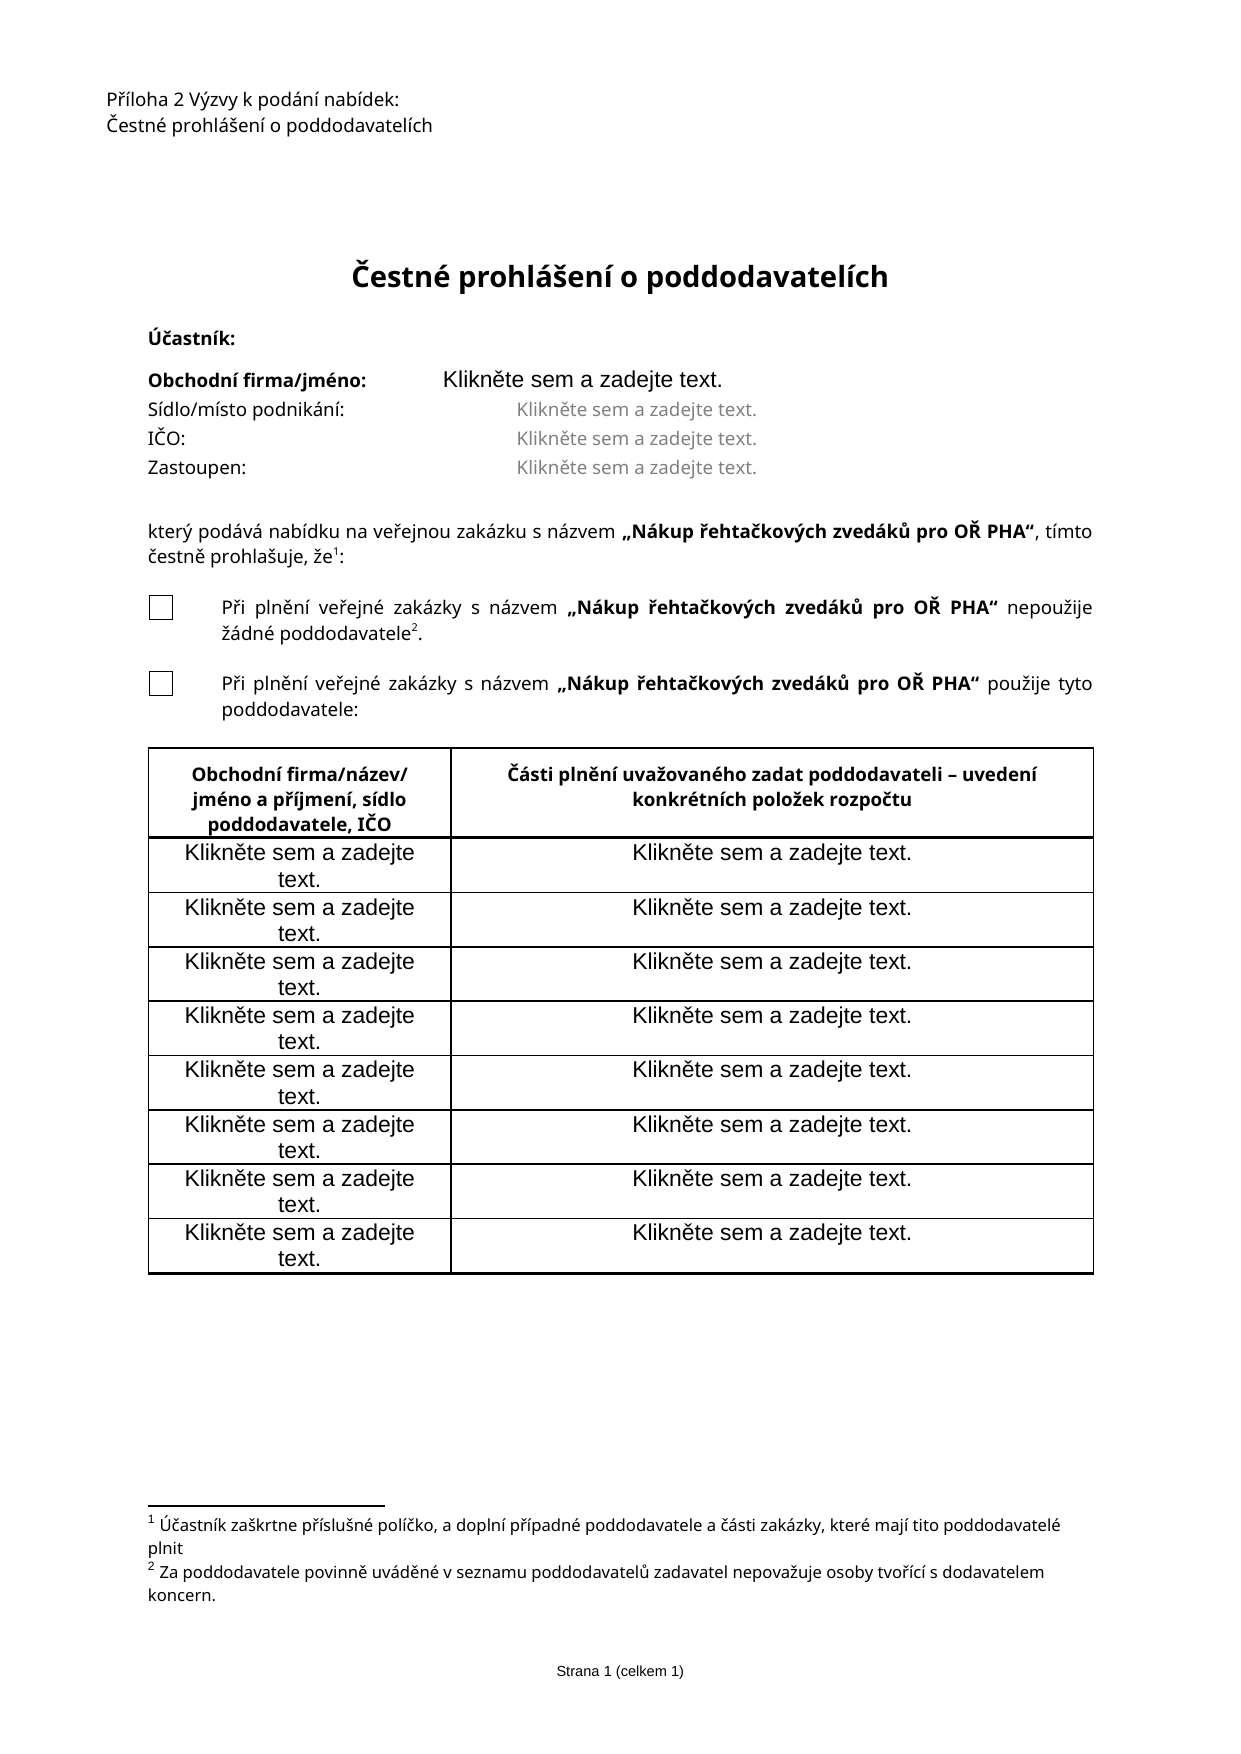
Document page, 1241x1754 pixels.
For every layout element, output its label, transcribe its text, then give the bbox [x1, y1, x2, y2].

text Obchodní firma/jméno: [148, 364, 1093, 393]
text Při plnění veřejné zakázky s názvem „Nákup řehtačkových zvedáků pro OŘ PHA“ použije tyto poddodavatele: [148, 670, 1093, 721]
text Zastoupen: [148, 451, 1093, 480]
table_header Části plnění uvažovaného zadat poddodavateli – uvedení konkrétních položek rozpočtu [452, 749, 1093, 836]
text Při plnění veřejné zakázky s názvem „Nákup řehtačkových zvedáků pro OŘ PHA“ nepoužije žádné poddodavatele. [148, 594, 1093, 645]
text Sídlo/místo podnikání: [148, 393, 1093, 422]
text který podává nabídku na veřejnou zakázku s názvem „Nákup řehtačkových zvedáků pro OŘ PHA“, tímto čestně prohlašuje, že: [148, 518, 1093, 569]
title Čestné prohlášení o poddodavatelích [148, 256, 1093, 296]
text IČO: [148, 422, 1093, 451]
text Účastník: [148, 321, 1093, 352]
table_header Obchodní firma/název/ jméno a příjmení, sídlo poddodavatele, IČO [149, 749, 450, 836]
